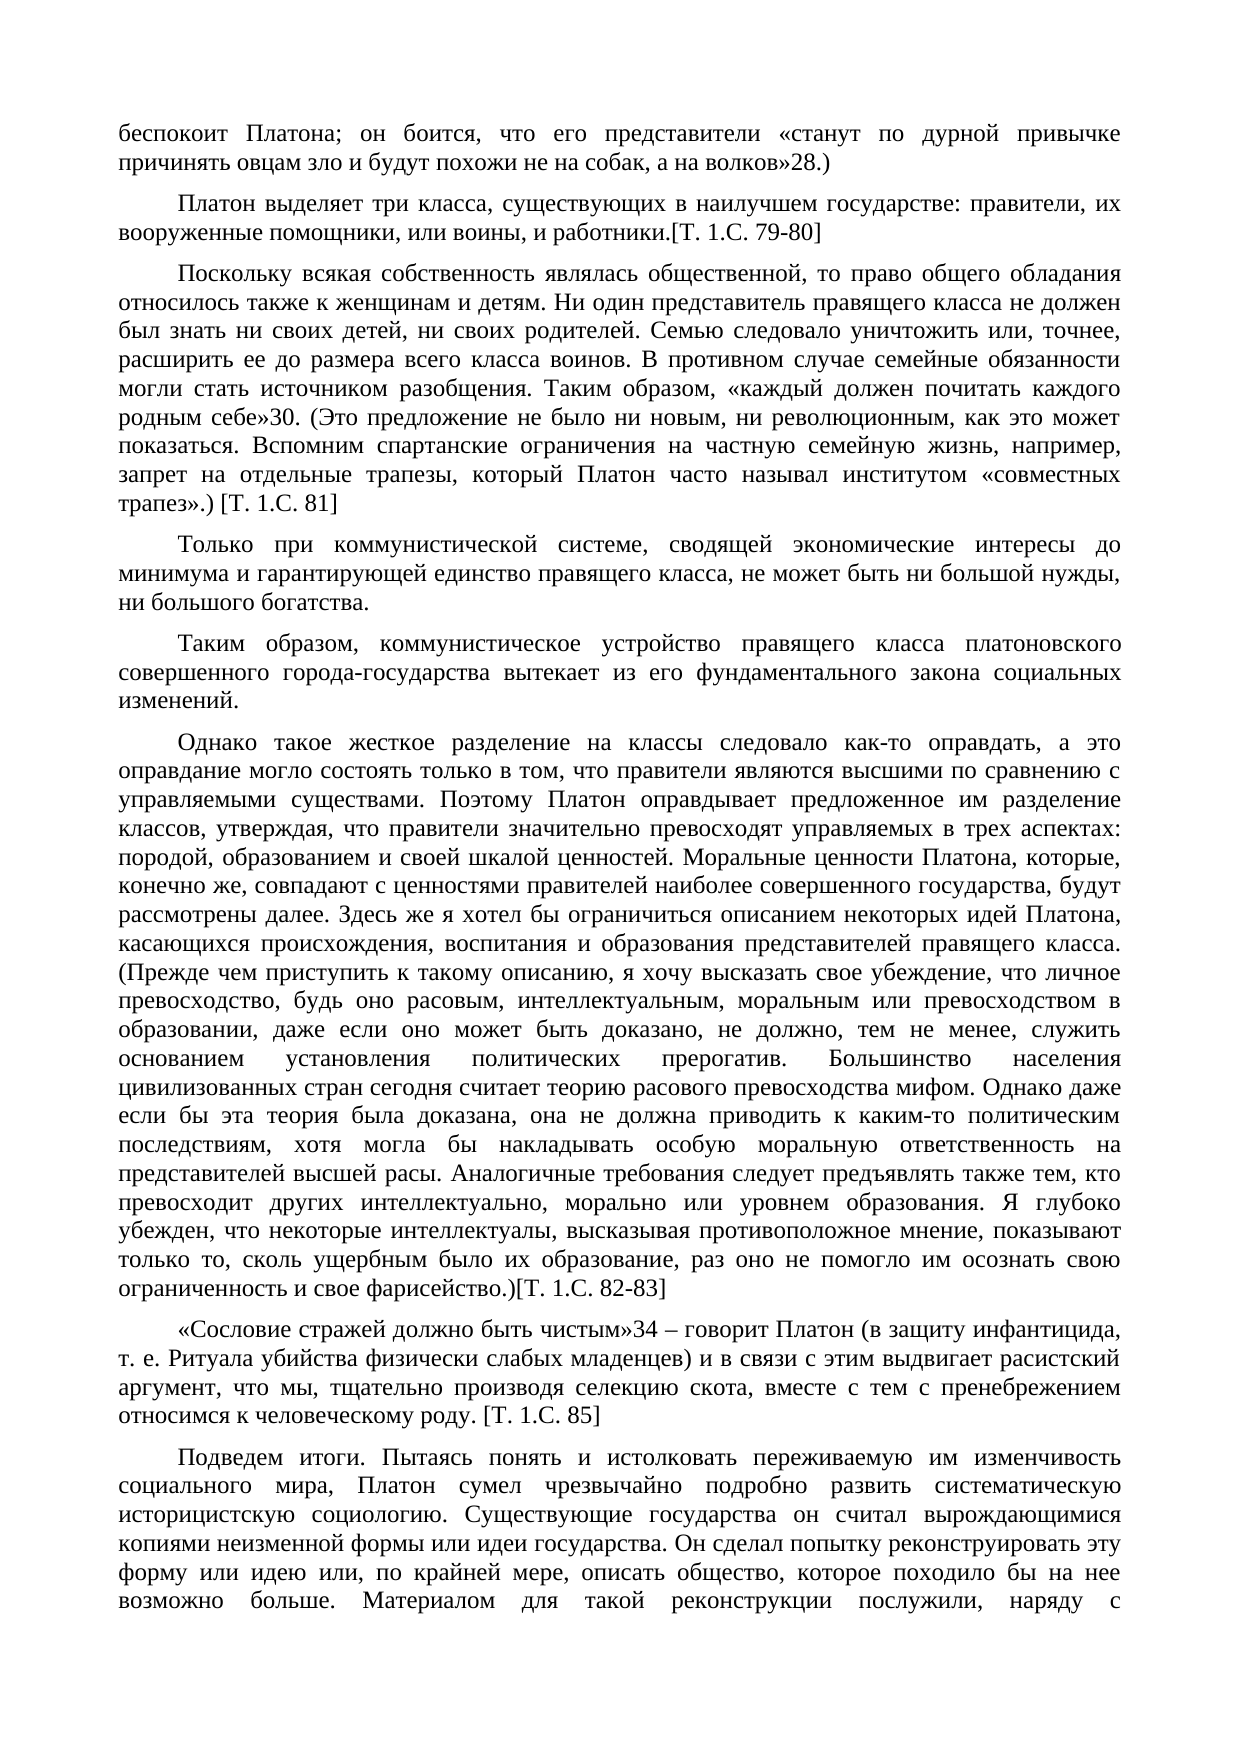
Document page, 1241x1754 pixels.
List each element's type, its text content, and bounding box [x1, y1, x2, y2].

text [118, 1442, 1122, 1614]
text Только при коммунистической системе, сводящей экономические интересы до минимума и гарантирующей единство правящего класса, не может быть ни большой нужды, ни большого богатства. [118, 529, 1122, 616]
text Таким образом, коммунистическое устройство правящего класса платоновского совершенного города-государства вытекает из его фундаментального закона социальных изменений. [118, 628, 1122, 714]
text «Сословие стражей должно быть чистым»34 – говорит Платон (в защиту инфантицида, т. е. Ритуала убийства физически слабых младенцев) и в связи с этим выдвигает расистский аргумент, что мы, тщательно производя селекцию скота, вместе с тем с пренебрежением относимся к человеческому роду. [Т. 1.С. 85] [118, 1314, 1122, 1429]
text Платон выделяет три класса, существующих в наилучшем государстве: правители, их вооруженные помощники, или воины, и работники.[Т. 1.С. 79-80] [118, 188, 1122, 246]
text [118, 118, 1122, 176]
text Однако такое жесткое разделение на классы следовало как-то оправдать, а это оправдание могло состоять только в том, что правители являются высшими по сравнению с управляемыми существами. Поэтому Платон оправдывает предложенное им разделение классов, утверждая, что правители значительно превосходят управляемых в трех аспектах: породой, образованием и своей шкалой ценностей. Моральные ценности Платона, которые, конечно же, совпадают с ценностями правителей наиболее совершенного государства, будут рассмотрены далее. Здесь же я хотел бы ограничиться описанием некоторых идей Платона, касающихся происхождения, воспитания и образования представителей правящего класса. (Прежде чем приступить к такому описанию, я хочу высказать свое убеждение, что личное превосходство, будь оно расовым, интеллектуальным, моральным или превосходством в образовании, даже если оно может быть доказано, не должно, тем не менее, служить основанием установления политических прерогатив. Большинство населения цивилизованных стран сегодня считает теорию расового превосходства мифом. Однако даже если бы эта теория была доказана, она не должна приводить к каким-то политическим последствиям, хотя могла бы накладывать особую моральную ответственность на представителей высшей расы. Аналогичные требования следует предъявлять также тем, кто превосходит других интеллектуально, морально или уровнем образования. Я глубоко убежден, что некоторые интеллектуалы, высказывая противоположное мнение, показывают только то, сколь ущербным было их образование, раз оно не помогло им осознать свою ограниченность и свое фарисейство.)[Т. 1.С. 82-83] [118, 727, 1122, 1302]
text Поскольку всякая собственность являлась общественной, то право общего обладания относилось также к женщинам и детям. Ни один представитель правящего класса не должен был знать ни своих детей, ни своих родителей. Семью следовало уничтожить или, точнее, расширить ее до размера всего класса воинов. В противном случае семейные обязанности могли стать источником разобщения. Таким образом, «каждый должен почитать каждого родным себе»30. (Это предложение не было ни новым, ни революционным, как это может показаться. Вспомним спартанские ограничения на частную семейную жизнь, например, запрет на отдельные трапезы, который Платон часто называл институтом «совместных трапез».) [Т. 1.С. 81] [118, 258, 1122, 517]
